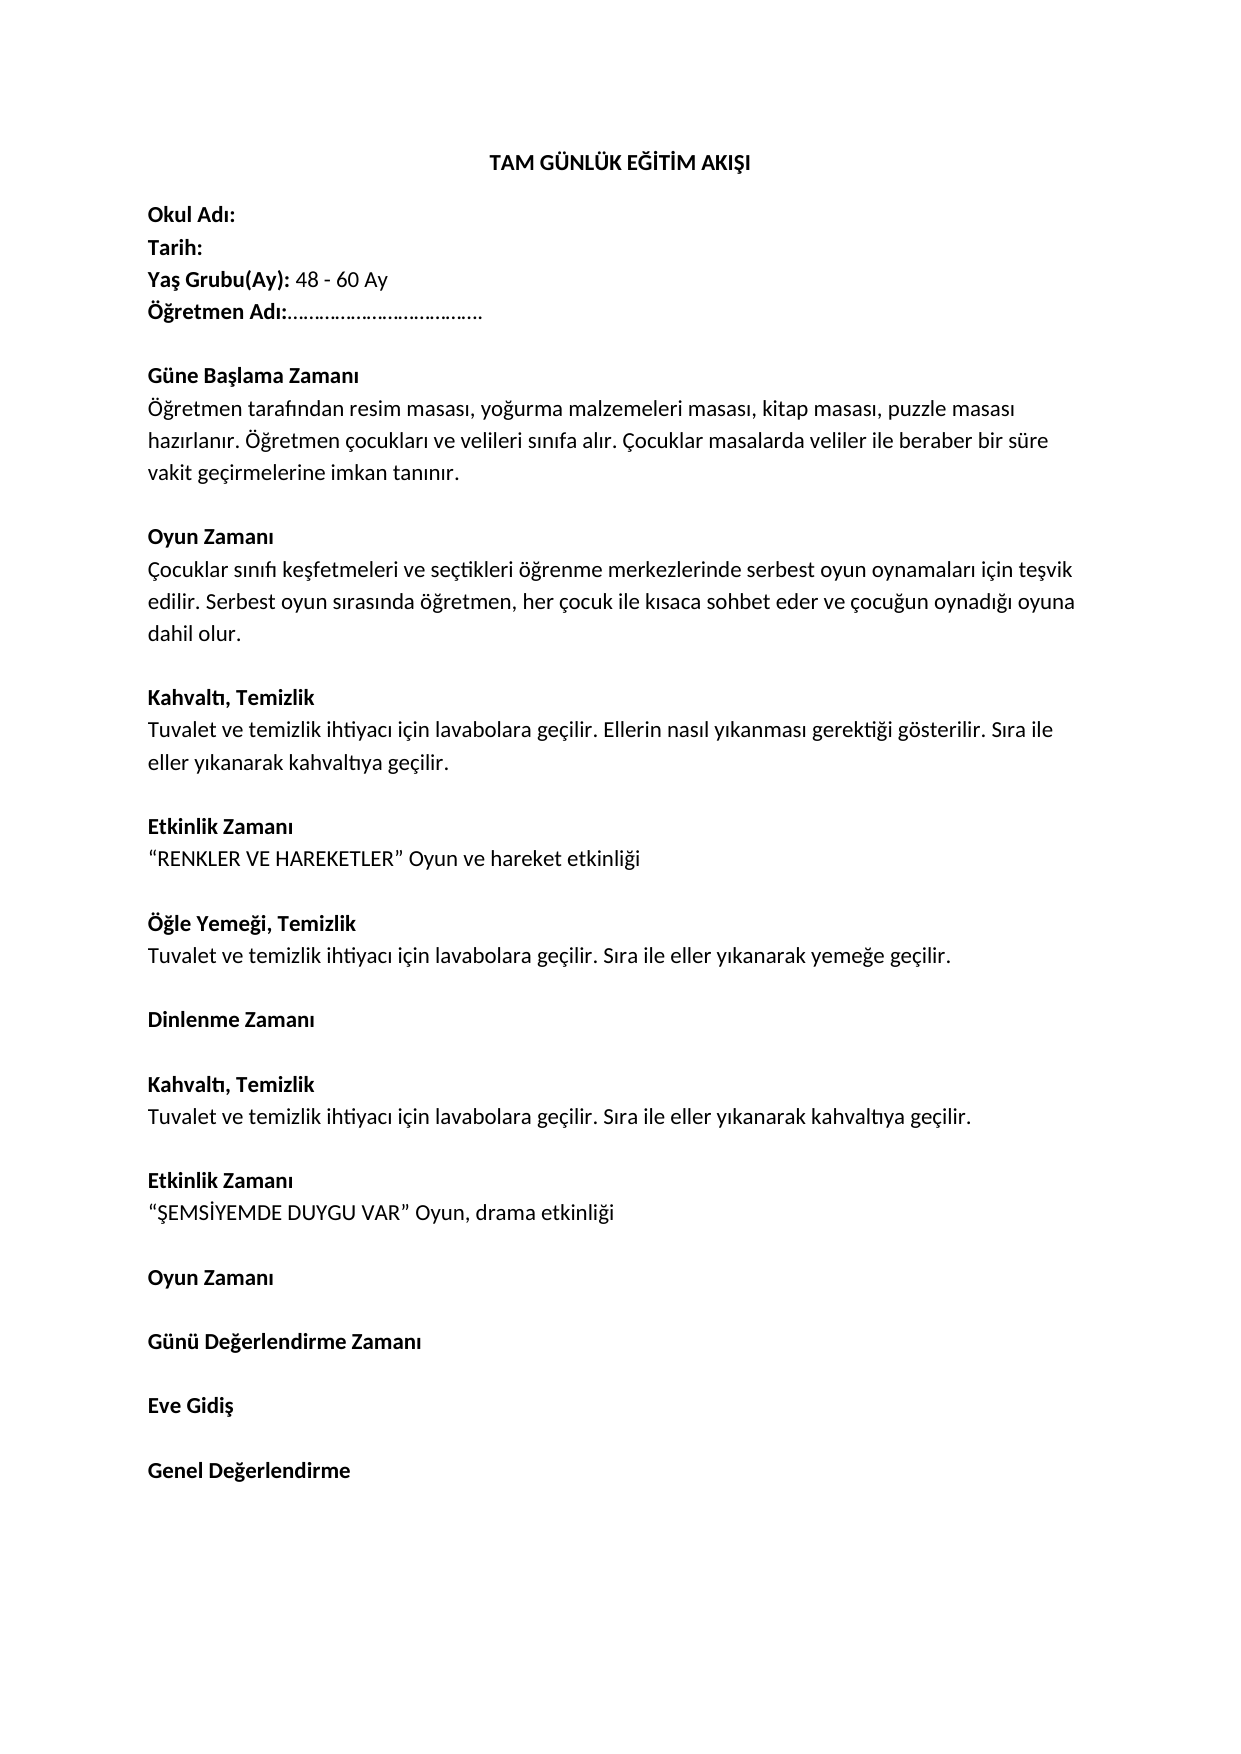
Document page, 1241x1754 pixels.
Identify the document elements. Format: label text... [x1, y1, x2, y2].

text Oyun Zamanı [148, 522, 1093, 551]
text Yaş Grubu(Ay): 48 - 60 Ay [148, 265, 1093, 293]
text Çocuklar sınıfı keşfetmeleri ve seçtikleri öğrenme merkezlerinde serbest oyun oynamaları için teşvik edilir. Serbest oyun sırasında öğretmen, her çocuk ile kısaca sohbet eder ve çocuğun oynadığı oyuna dahil olur. [148, 555, 1093, 647]
text “RENKLER VE HAREKETLER” Oyun ve hareket etkinliği [148, 844, 1093, 872]
text Okul Adı: [148, 201, 1093, 229]
text Tuvalet ve temizlik ihtiyacı için lavabolara geçilir. Sıra ile eller yıkanarak kahvaltıya geçilir. [148, 1102, 1093, 1130]
text Günü Değerlendirme Zamanı [148, 1327, 1093, 1355]
text Kahvaltı, Temizlik [148, 683, 1093, 711]
text Tuvalet ve temizlik ihtiyacı için lavabolara geçilir. Ellerin nasıl yıkanması gerektiği gösterilir. Sıra ile eller yıkanarak kahvaltıya geçilir. [148, 716, 1093, 776]
text Güne Başlama Zamanı [148, 362, 1093, 389]
text Dinlenme Zamanı [148, 1005, 1093, 1033]
text Öğle Yemeği, Temizlik [148, 909, 1093, 937]
text Kahvaltı, Temizlik [148, 1070, 1093, 1098]
text Etkinlik Zamanı [148, 812, 1093, 840]
text Etkinlik Zamanı [148, 1166, 1093, 1194]
text “ŞEMSİYEMDE DUYGU VAR” Oyun, drama etkinliği [148, 1198, 1093, 1226]
text Tarih: [148, 233, 1093, 261]
text Öğretmen tarafından resim masası, yoğurma malzemeleri masası, kitap masası, puzzle masası hazırlanır. Öğretmen çocukları ve velileri sınıfa alır. Çocuklar masalarda veliler ile beraber bir süre vakit geçirmelerine imkan tanınır. [148, 394, 1093, 486]
text TAM GÜNLÜK EĞİTİM AKIŞI [148, 148, 1093, 176]
text Öğretmen Adı:………………………………. [148, 297, 1093, 325]
text Genel Değerlendirme [148, 1456, 1093, 1484]
text Oyun Zamanı [148, 1263, 1093, 1291]
text Eve Gidiş [148, 1392, 1093, 1419]
text Tuvalet ve temizlik ihtiyacı için lavabolara geçilir. Sıra ile eller yıkanarak yemeğe geçilir. [148, 941, 1093, 969]
